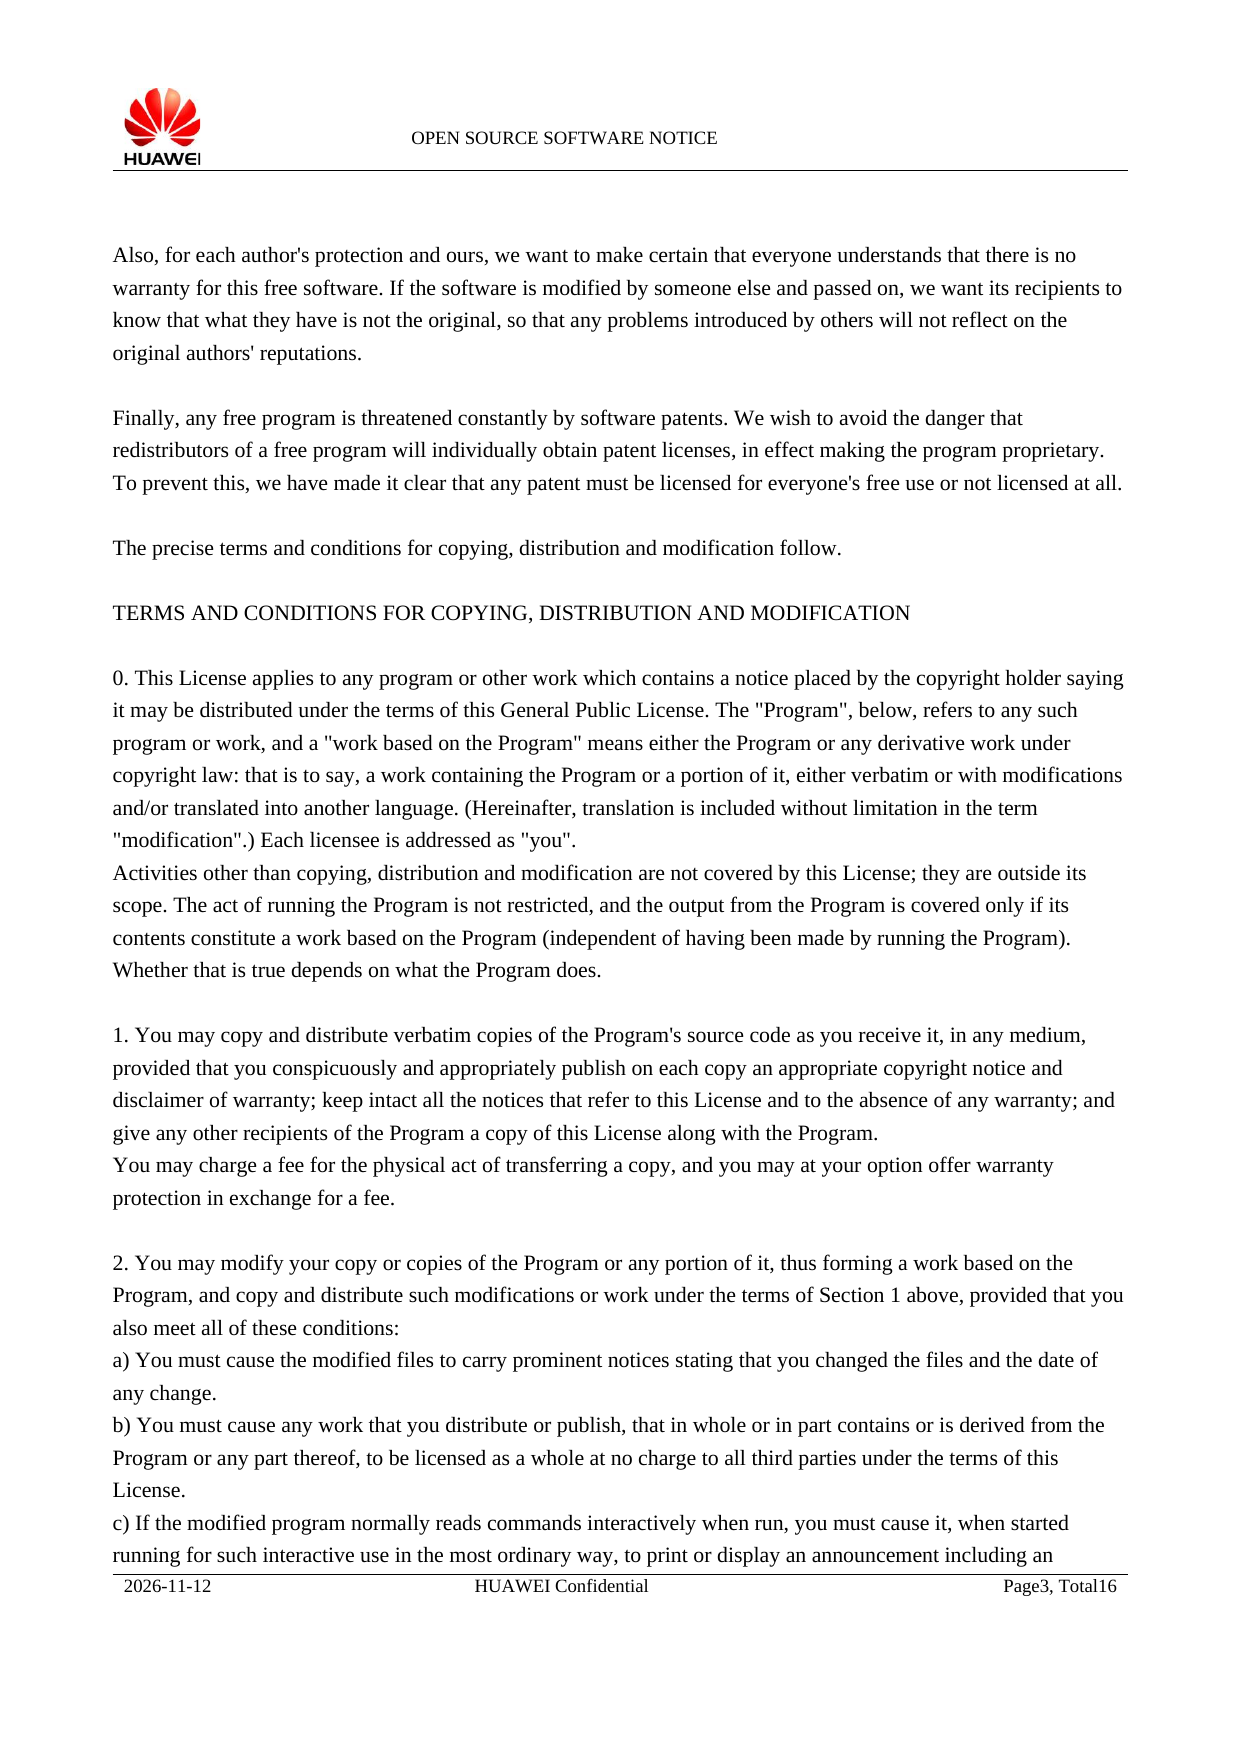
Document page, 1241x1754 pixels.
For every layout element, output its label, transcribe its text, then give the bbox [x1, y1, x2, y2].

picture [124, 88, 201, 165]
